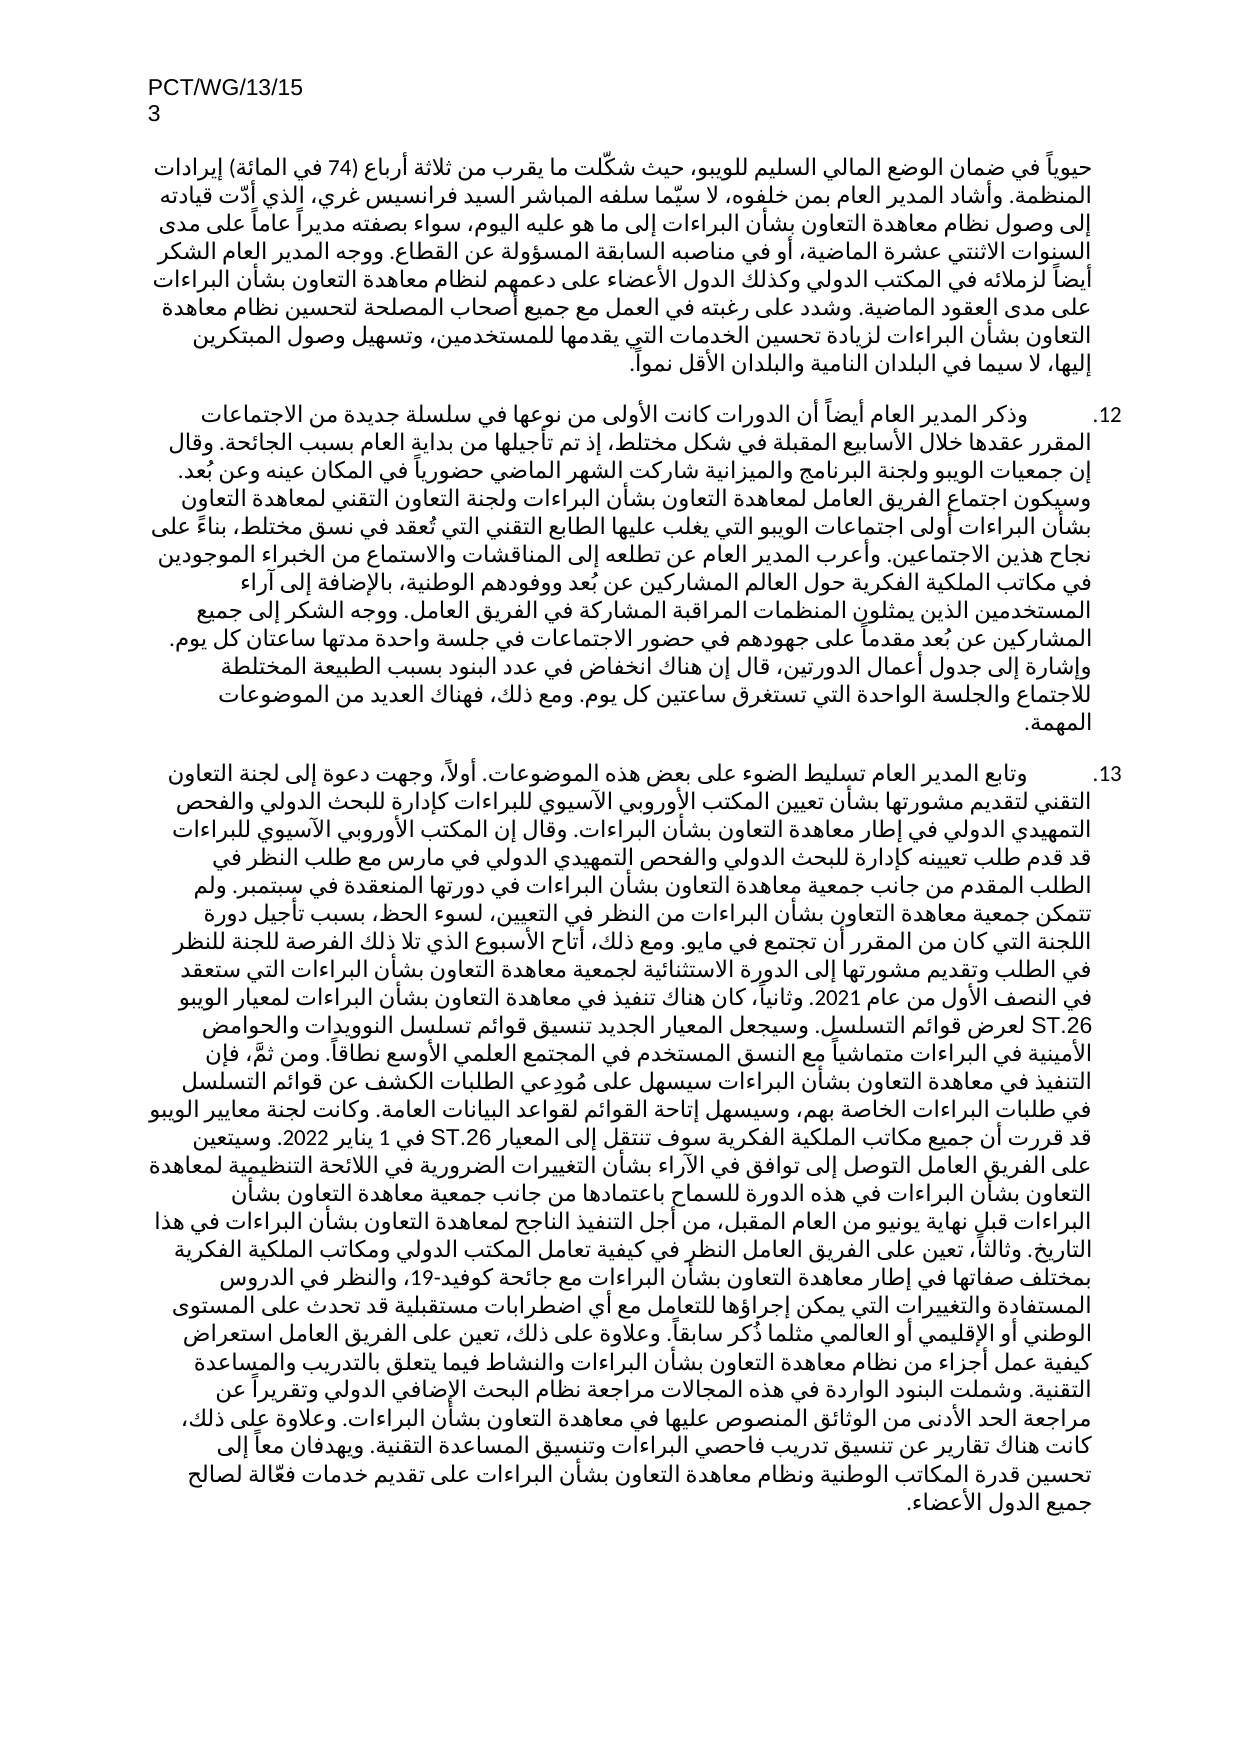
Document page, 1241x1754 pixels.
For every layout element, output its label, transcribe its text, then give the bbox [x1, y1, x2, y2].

text وذكر المدير العام أيضاً أن الدورات كانت الأولى من نوعها في سلسلة جديدة من الاجتماعات المقرر عقدها خلال الأسابيع المقبلة في شكل مختلط، إذ تم تأجيلها من بداية العام بسبب الجائحة. وقال إن جمعيات الويبو ولجنة البرنامج والميزانية شاركت الشهر الماضي حضورياً في المكان عينه وعن بُعد. وسيكون اجتماع الفريق العامل لمعاهدة التعاون بشأن البراءات ولجنة التعاون التقني لمعاهدة التعاون بشأن البراءات أولى اجتماعات الويبو التي يغلب عليها الطابع التقني التي تُعقد في نسق مختلط، بناءً على نجاح هذين الاجتماعين. وأعرب المدير العام عن تطلعه إلى المناقشات والاستماع من الخبراء الموجودين في مكاتب الملكية الفكرية حول العالم المشاركين عن بُعد ووفودهم الوطنية، بالإضافة إلى آراء المستخدمين الذين يمثلون المنظمات المراقبة المشاركة في الفريق العامل. ووجه الشكر إلى جميع المشاركين عن بُعد مقدماً على جهودهم في حضور الاجتماعات في جلسة واحدة مدتها ساعتان كل يوم. وإشارة إلى جدول أعمال الدورتين، قال إن هناك انخفاض في عدد البنود بسبب الطبيعة المختلطة للاجتماع والجلسة الواحدة التي تستغرق ساعتين كل يوم. ومع ذلك، فهناك العديد من الموضوعات المهمة. [148, 400, 1092, 736]
text وتابع المدير العام تسليط الضوء على بعض هذه الموضوعات. أولاً، وجهت دعوة إلى لجنة التعاون التقني لتقديم مشورتها بشأن تعيين المكتب الأوروبي الآسيوي للبراءات كإدارة للبحث الدولي والفحص التمهيدي الدولي في إطار معاهدة التعاون بشأن البراءات. وقال إن المكتب الأوروبي الآسيوي للبراءات قد قدم طلب تعيينه كإدارة للبحث الدولي والفحص التمهيدي الدولي في مارس مع طلب النظر في الطلب المقدم من جانب جمعية معاهدة التعاون بشأن البراءات في دورتها المنعقدة في سبتمبر. ولم تتمكن جمعية معاهدة التعاون بشأن البراءات من النظر في التعيين، لسوء الحظ، بسبب تأجيل دورة اللجنة التي كان من المقرر أن تجتمع في مايو. ومع ذلك، أتاح الأسبوع الذي تلا ذلك الفرصة للجنة للنظر في الطلب وتقديم مشورتها إلى الدورة الاستثنائية لجمعية معاهدة التعاون بشأن البراءات التي ستعقد في النصف الأول من عام 2021. وثانياً، كان هناك تنفيذ في معاهدة التعاون بشأن البراءات لمعيار الويبو ST.26 لعرض قوائم التسلسل. وسيجعل المعيار الجديد تنسيق قوائم تسلسل النوويدات والحوامض الأمينية في البراءات متماشياً مع النسق المستخدم في المجتمع العلمي الأوسع نطاقاً. ومن ثمَّ، فإن التنفيذ في معاهدة التعاون بشأن البراءات سيسهل على مُودِعي الطلبات الكشف عن قوائم التسلسل في طلبات البراءات الخاصة بهم، وسيسهل إتاحة القوائم لقواعد البيانات العامة. وكانت لجنة معايير الويبو قد قررت أن جميع مكاتب الملكية الفكرية سوف تنتقل إلى المعيار ST.26 في 1 يناير 2022. وسيتعين على الفريق العامل التوصل إلى توافق في الآراء بشأن التغييرات الضرورية في اللائحة التنظيمية لمعاهدة التعاون بشأن البراءات في هذه الدورة للسماح باعتمادها من جانب جمعية معاهدة التعاون بشأن البراءات قبل نهاية يونيو من العام المقبل، من أجل التنفيذ الناجح لمعاهدة التعاون بشأن البراءات في هذا التاريخ. وثالثاً، تعين على الفريق العامل النظر في كيفية تعامل المكتب الدولي ومكاتب الملكية الفكرية بمختلف صفاتها في إطار معاهدة التعاون بشأن البراءات مع جائحة كوفيد-19، والنظر في الدروس المستفادة والتغييرات التي يمكن إجراؤها للتعامل مع أي اضطرابات مستقبلية قد تحدث على المستوى الوطني أو الإقليمي أو العالمي مثلما ذُكر سابقاً. وعلاوة على ذلك، تعين على الفريق العامل استعراض كيفية عمل أجزاء من نظام معاهدة التعاون بشأن البراءات والنشاط فيما يتعلق بالتدريب والمساعدة التقنية. وشملت البنود الواردة في هذه المجالات مراجعة نظام البحث الإضافي الدولي وتقريراً عن مراجعة الحد الأدنى من الوثائق المنصوص عليها في معاهدة التعاون بشأن البراءات. وعلاوة على ذلك، كانت هناك تقارير عن تنسيق تدريب فاحصي البراءات وتنسيق المساعدة التقنية. ويهدفان معاً إلى تحسين قدرة المكاتب الوطنية ونظام معاهدة التعاون بشأن البراءات على تقديم خدمات فعّالة لصالح جميع الدول الأعضاء. [148, 759, 1092, 1516]
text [148, 153, 1092, 377]
